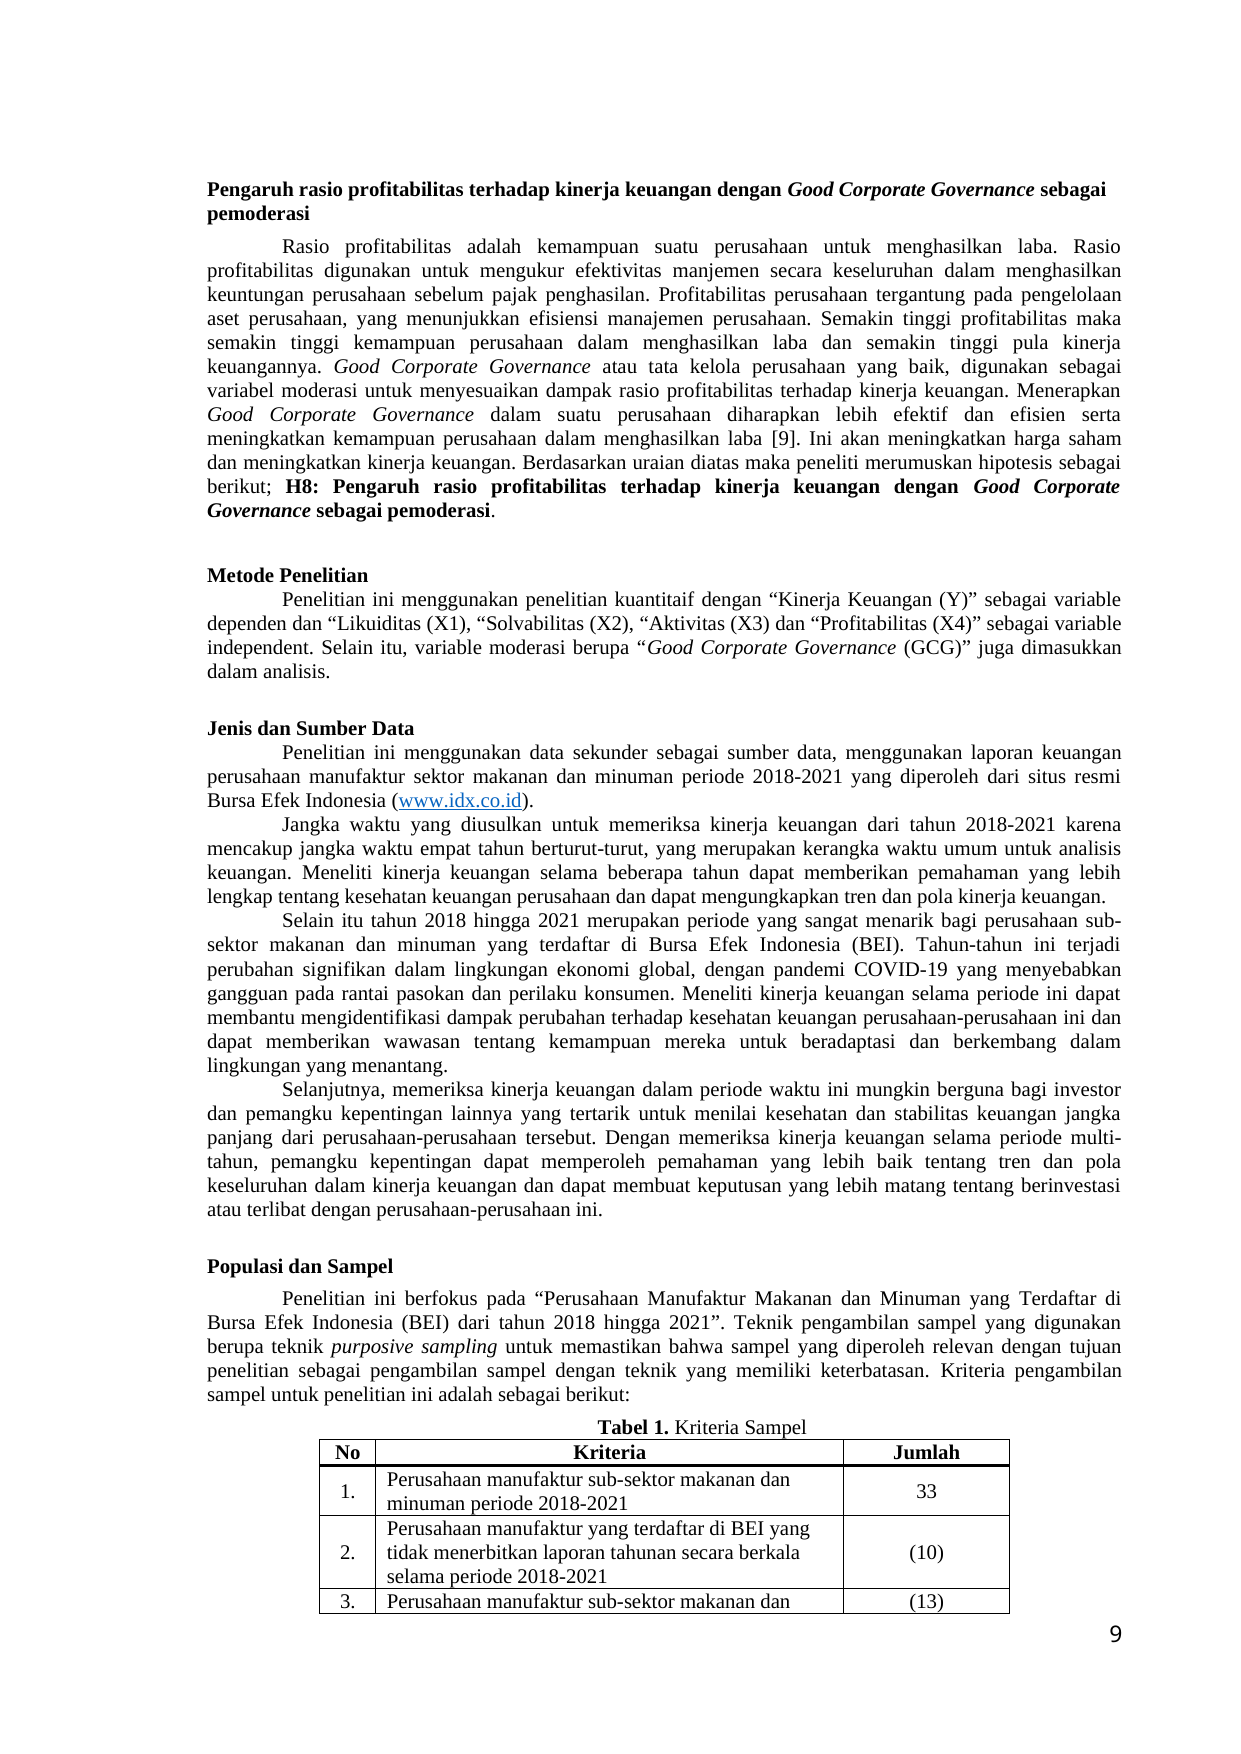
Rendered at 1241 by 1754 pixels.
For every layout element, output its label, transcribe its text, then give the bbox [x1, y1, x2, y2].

text Selain itu tahun 2018 hingga 2021 merupakan periode yang sangat menarik bagi perusahaan sub-sektor makanan dan minuman yang terdaftar di Bursa Efek Indonesia (BEI). Tahun-tahun ini terjadi perubahan signifikan dalam lingkungan ekonomi global, dengan pandemi COVID-19 yang menyebabkan gangguan pada rantai pasokan dan perilaku konsumen. Meneliti kinerja keuangan selama periode ini dapat membantu mengidentifikasi dampak perubahan terhadap kesehatan keuangan perusahaan-perusahaan ini dan dapat memberikan wawasan tentang kemampuan mereka untuk beradaptasi dan berkembang dalam lingkungan yang menantang. [207, 908, 1122, 1077]
table_cell 3. [320, 1589, 375, 1613]
text Penelitian ini menggunakan data sekunder sebagai sumber data, menggunakan laporan keuangan perusahaan manufaktur sektor makanan dan minuman periode 2018-2021 yang diperoleh dari situs resmi Bursa Efek Indonesia (www.idx.co.id). [207, 740, 1122, 812]
table_header No [320, 1440, 375, 1464]
subtitle Populasi dan Sampel [207, 1253, 1122, 1278]
table_cell (13) [844, 1589, 1009, 1613]
table_cell Perusahaan manufaktur yang terdaftar di BEI yang tidak menerbitkan laporan tahunan secara berkala selama periode 2018-2021 [376, 1516, 843, 1588]
table_header Kriteria [376, 1440, 843, 1464]
text Selanjutnya, memeriksa kinerja keuangan dalam periode waktu ini mungkin berguna bagi investor dan pemangku kepentingan lainnya yang tertarik untuk menilai kesehatan dan stabilitas keuangan jangka panjang dari perusahaan-perusahaan tersebut. Dengan memeriksa kinerja keuangan selama periode multi-tahun, pemangku kepentingan dapat memperoleh pemahaman yang lebih baik tentang tren dan pola keseluruhan dalam kinerja keuangan dan dapat membuat keputusan yang lebih matang tentang berinvestasi atau terlibat dengan perusahaan-perusahaan ini. [207, 1077, 1122, 1221]
subtitle Tabel 1. Kriteria Sampel [282, 1414, 1122, 1439]
subtitle Metode Penelitian [207, 563, 1122, 587]
table_cell (10) [844, 1516, 1009, 1588]
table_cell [376, 1589, 843, 1613]
text Penelitian ini menggunakan penelitian kuantitaif dengan “Kinerja Keuangan (Y)” sebagai variable dependen dan “Likuiditas (X1), “Solvabilitas (X2), “Aktivitas (X3) dan “Profitabilitas (X4)” sebagai variable independent. Selain itu, variable moderasi berupa “Good Corporate Governance (GCG)” juga dimasukkan dalam analisis. [207, 587, 1122, 683]
subtitle Jenis dan Sumber Data [207, 716, 1122, 740]
table_header Jumlah [844, 1440, 1009, 1464]
subtitle Penelitian ini berfokus pada “Perusahaan Manufaktur Makanan dan Minuman yang Terdaftar di Bursa Efek Indonesia (BEI) dari tahun 2018 hingga 2021”. Teknik pengambilan sampel yang digunakan berupa teknik purposive sampling untuk memastikan bahwa sampel yang diperoleh relevan dengan tujuan penelitian sebagai pengambilan sampel dengan teknik yang memiliki keterbatasan. Kriteria pengambilan sampel untuk penelitian ini adalah sebagai berikut: [207, 1286, 1122, 1406]
table_cell 2. [320, 1516, 375, 1588]
subtitle Rasio profitabilitas adalah kemampuan suatu perusahaan untuk menghasilkan laba. Rasio profitabilitas digunakan untuk mengukur efektivitas manjemen secara keseluruhan dalam menghasilkan keuntungan perusahaan sebelum pajak penghasilan. Profitabilitas perusahaan tergantung pada pengelolaan aset perusahaan, yang menunjukkan efisiensi manajemen perusahaan. Semakin tinggi profitabilitas maka semakin tinggi kemampuan perusahaan dalam menghasilkan laba dan semakin tinggi pula kinerja keuangannya. Good Corporate Governance atau tata kelola perusahaan yang baik, digunakan sebagai variabel moderasi untuk menyesuaikan dampak rasio profitabilitas terhadap kinerja keuangan. Menerapkan Good Corporate Governance dalam suatu perusahaan diharapkan lebih efektif dan efisien serta meningkatkan kemampuan perusahaan dalam menghasilkan laba [9]. Ini akan meningkatkan harga saham dan meningkatkan kinerja keuangan. Berdasarkan uraian diatas maka peneliti merumuskan hipotesis sebagai berikut; H8: Pengaruh rasio profitabilitas terhadap kinerja keuangan dengan Good Corporate Governance sebagai pemoderasi. [207, 234, 1122, 522]
table_cell 1. [320, 1467, 375, 1515]
table_cell 33 [844, 1467, 1009, 1515]
subtitle Pengaruh rasio profitabilitas terhadap kinerja keuangan dengan Good Corporate Governance sebagai pemoderasi [207, 177, 1122, 225]
table_cell Perusahaan manufaktur sub-sektor makanan dan minuman periode 2018-2021 [376, 1467, 843, 1515]
text Jangka waktu yang diusulkan untuk memeriksa kinerja keuangan dari tahun 2018-2021 karena mencakup jangka waktu empat tahun berturut-turut, yang merupakan kerangka waktu umum untuk analisis keuangan. Meneliti kinerja keuangan selama beberapa tahun dapat memberikan pemahaman yang lebih lengkap tentang kesehatan keuangan perusahaan dan dapat mengungkapkan tren dan pola kinerja keuangan. [207, 812, 1122, 908]
